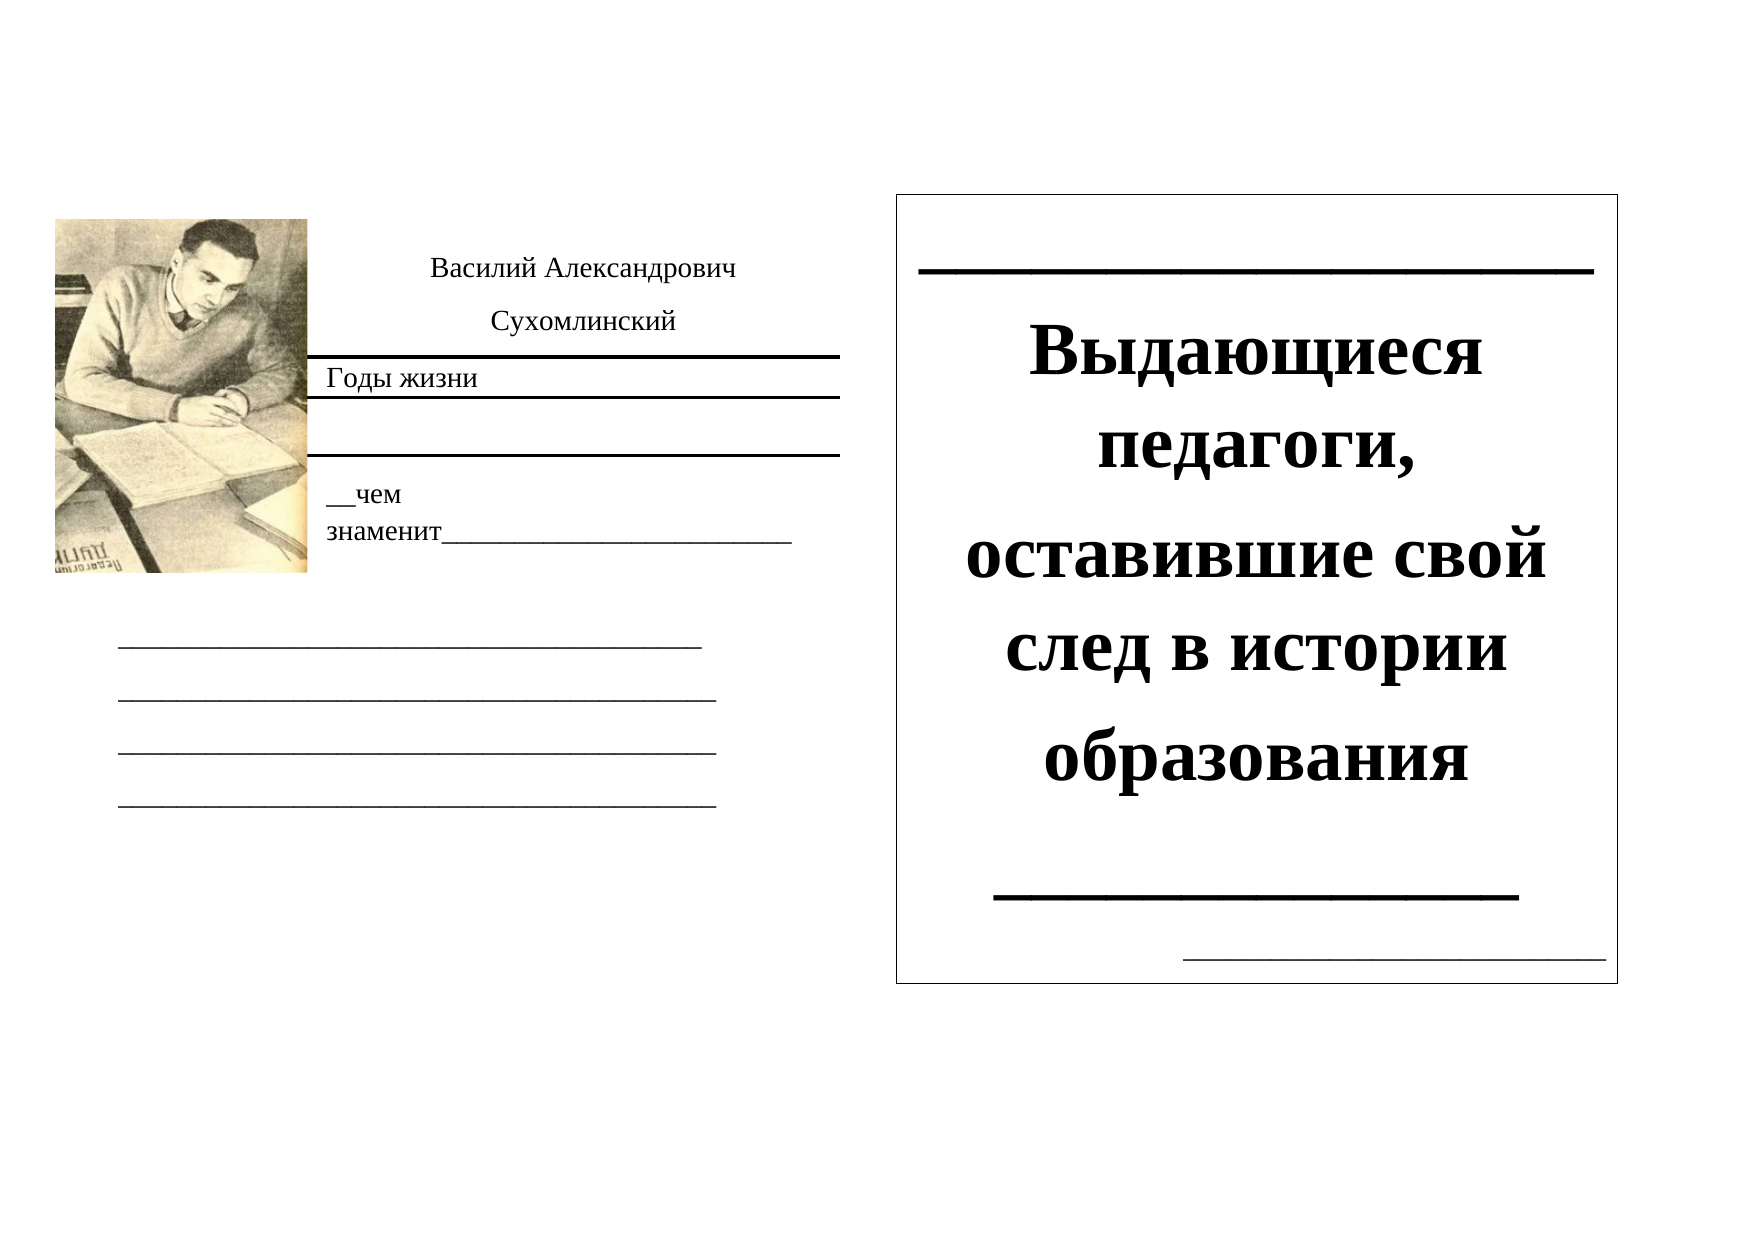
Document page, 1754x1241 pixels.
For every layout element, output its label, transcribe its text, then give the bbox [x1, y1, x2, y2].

text Годы жизни [308, 359, 840, 396]
text _________________________________________ [118, 777, 840, 810]
text ________________________________________ [118, 618, 840, 652]
text _________________________________________ [118, 724, 840, 758]
table_header __________________ Выдающиеся педагоги, оставившие свой след в истории образования ______________ _____________________________ [897, 195, 1617, 983]
picture [55, 219, 308, 573]
text _________________________________________ [118, 671, 840, 705]
text __чем знаменит________________________ [308, 477, 840, 546]
text Сухомлинский [308, 303, 840, 336]
text Василий Александрович [308, 250, 840, 283]
